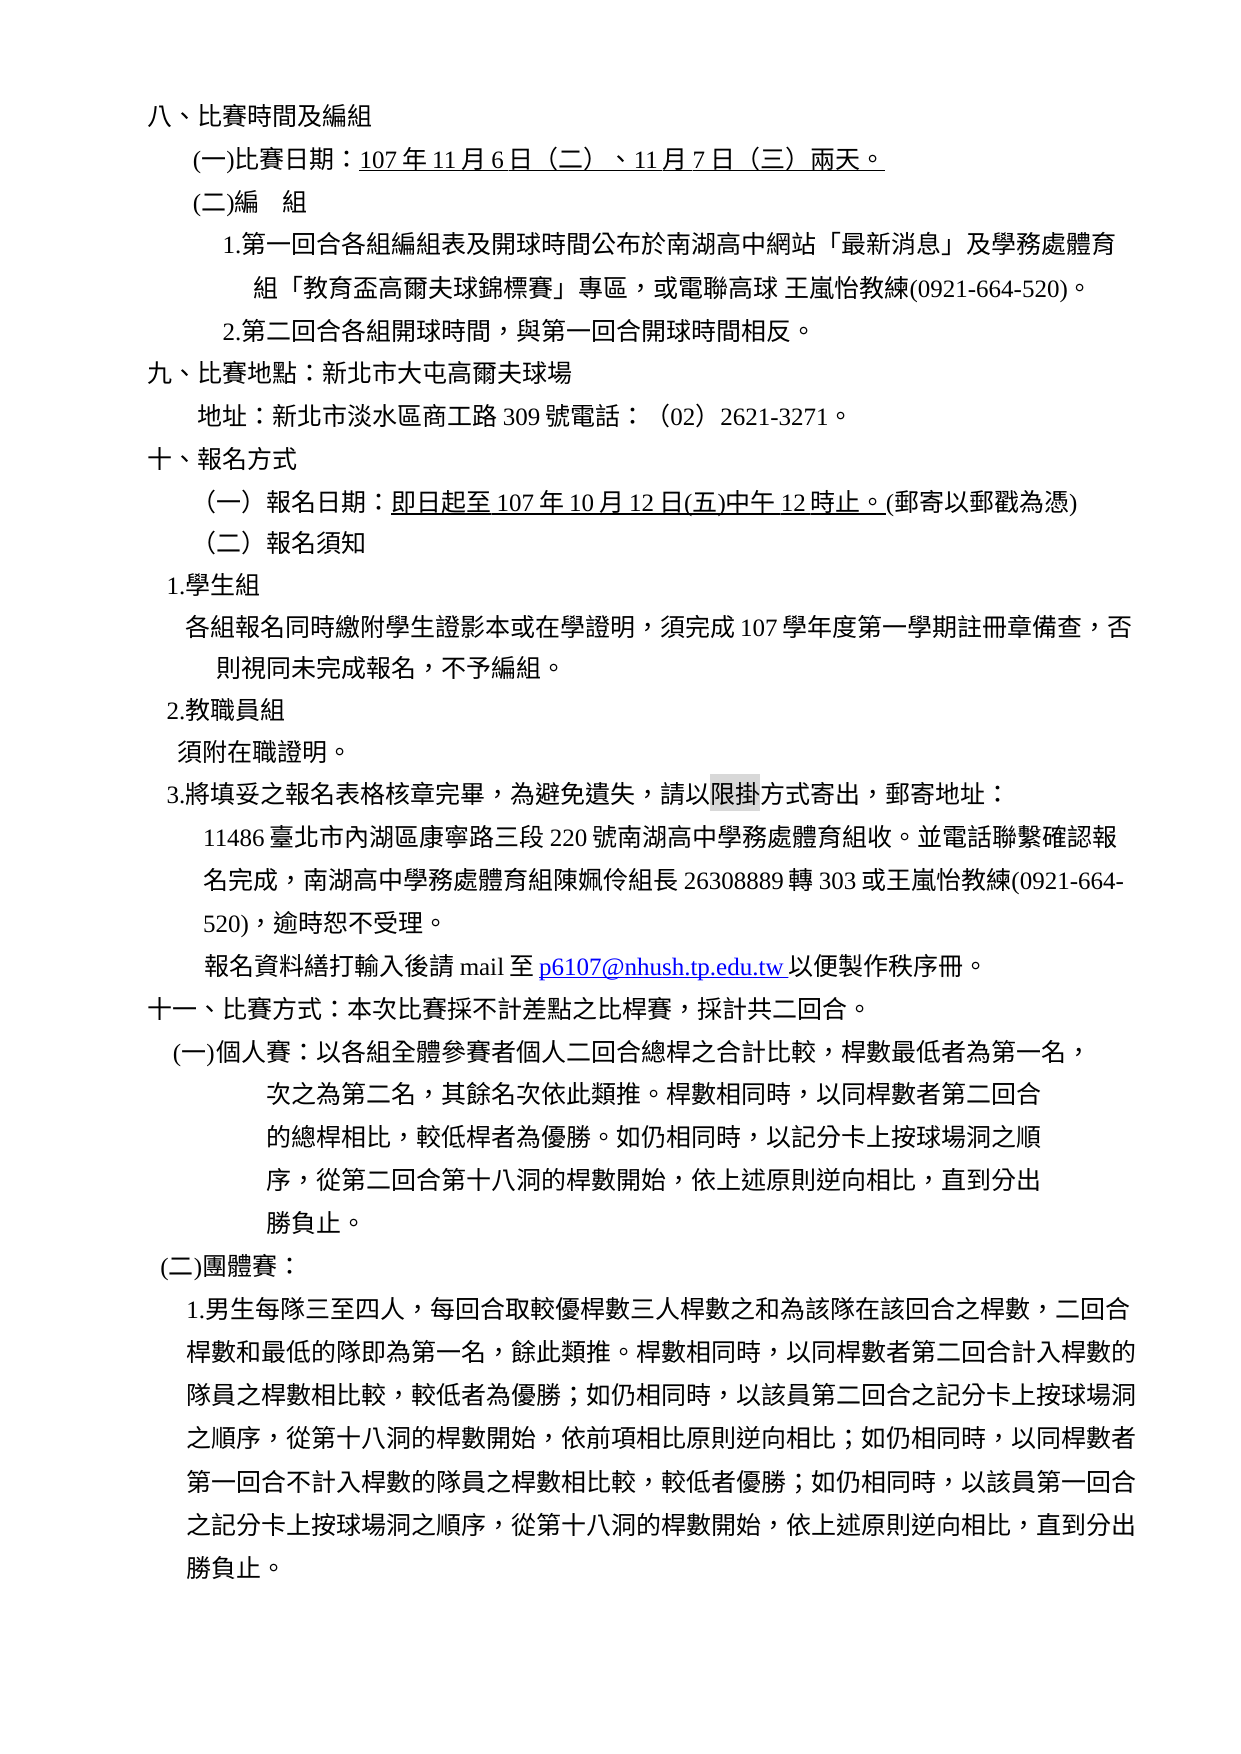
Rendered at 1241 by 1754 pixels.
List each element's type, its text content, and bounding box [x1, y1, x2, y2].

list 個人賽：以各組全體參賽者個人二回合總桿之合計比較，桿數最低者為第一名， [173, 1031, 1137, 1069]
text （二）報名須知 [191, 524, 1137, 560]
text 須附在職證明。 [139, 732, 1137, 768]
text 十、報名方式 [148, 439, 1137, 477]
text 各組報名同時繳附學生證影本或在學證明，須完成107學年度第一學期註冊章備查，否則視同未完成報名，不予編組。 [153, 607, 1137, 685]
text (二)編 組 [193, 181, 1137, 219]
text 1.第一回合各組編組表及開球時間公布於南湖高中網站「最新消息」及學務處體育組「教育盃高爾夫球錦標賽」專區，或電聯高球 王嵐怡教練(0921-664-520)。 [216, 224, 1137, 305]
text 勝負止。 [216, 1203, 1137, 1241]
text 八、比賽時間及編組 [148, 96, 1137, 133]
text 3.將填妥之報名表格核章完畢，為避免遺失，請以限掛方式寄出，郵寄地址： [760, 774, 1137, 811]
text （一）報名日期：即日起至107年10月12日(五)中午12時止。(郵寄以郵戳為憑) [191, 482, 1137, 518]
text 1.學生組 [148, 565, 1137, 602]
text (一)比賽日期：107年11月6日（二）、11月7日（三）兩天。 [193, 138, 1137, 176]
text 九、比賽地點：新北市大屯高爾夫球場 [148, 353, 1137, 391]
text 11486臺北市內湖區康寧路三段220號南湖高中學務處體育組收。並電話聯繫確認報 [148, 817, 1137, 854]
text (二)團體賽： [148, 1246, 1137, 1283]
text 1.男生每隊三至四人，每回合取較優桿數三人桿數之和為該隊在該回合之桿數，二回合桿數和最低的隊即為第一名，餘此類推。桿數相同時，以同桿數者第二回合計入桿數的隊員之桿數相比較，較低者為優勝；如仍相同時，以該員第二回合之記分卡上按球場洞之順序，從第十八洞的桿數開始，依前項相比原則逆向相比；如仍相同時，以同桿數者第一回合不計入桿數的隊員之桿數相比較，較低者優勝；如仍相同時，以該員第一回合之記分卡上按球場洞之順序，從第十八洞的桿數開始，依上述原則逆向相比，直到分出勝負止。 [186, 1289, 1137, 1585]
text 2.教職員組 [148, 690, 1137, 727]
text 2.第二回合各組開球時間，與第一回合開球時間相反。 [216, 310, 1137, 348]
text 報名資料繕打輸入後請mail至p6107@nhush.tp.edu.tw以便製作秩序冊。 [148, 946, 1137, 983]
text 次之為第二名，其餘名次依此類推。桿數相同時，以同桿數者第二回合 [216, 1074, 1137, 1112]
text 的總桿相比，較低桿者為優勝。如仍相同時，以記分卡上按球場洞之順 [216, 1117, 1137, 1155]
text 地址：新北市淡水區商工路309號電話：（02）2621-3271。 [148, 396, 1137, 434]
text 3.將填妥之報名表格核章完畢，為避免遺失，請以限掛方式寄出，郵寄地址： [148, 774, 710, 811]
text 十一、比賽方式：本次比賽採不計差點之比桿賽，採計共二回合。 [148, 988, 1137, 1026]
text 序，從第二回合第十八洞的桿數開始，依上述原則逆向相比，直到分出 [216, 1160, 1137, 1198]
text 名完成，南湖高中學務處體育組陳姵伶組長 26308889轉303或王嵐怡教練(0921-664-520)，逾時恕不受理。 [203, 859, 1137, 940]
